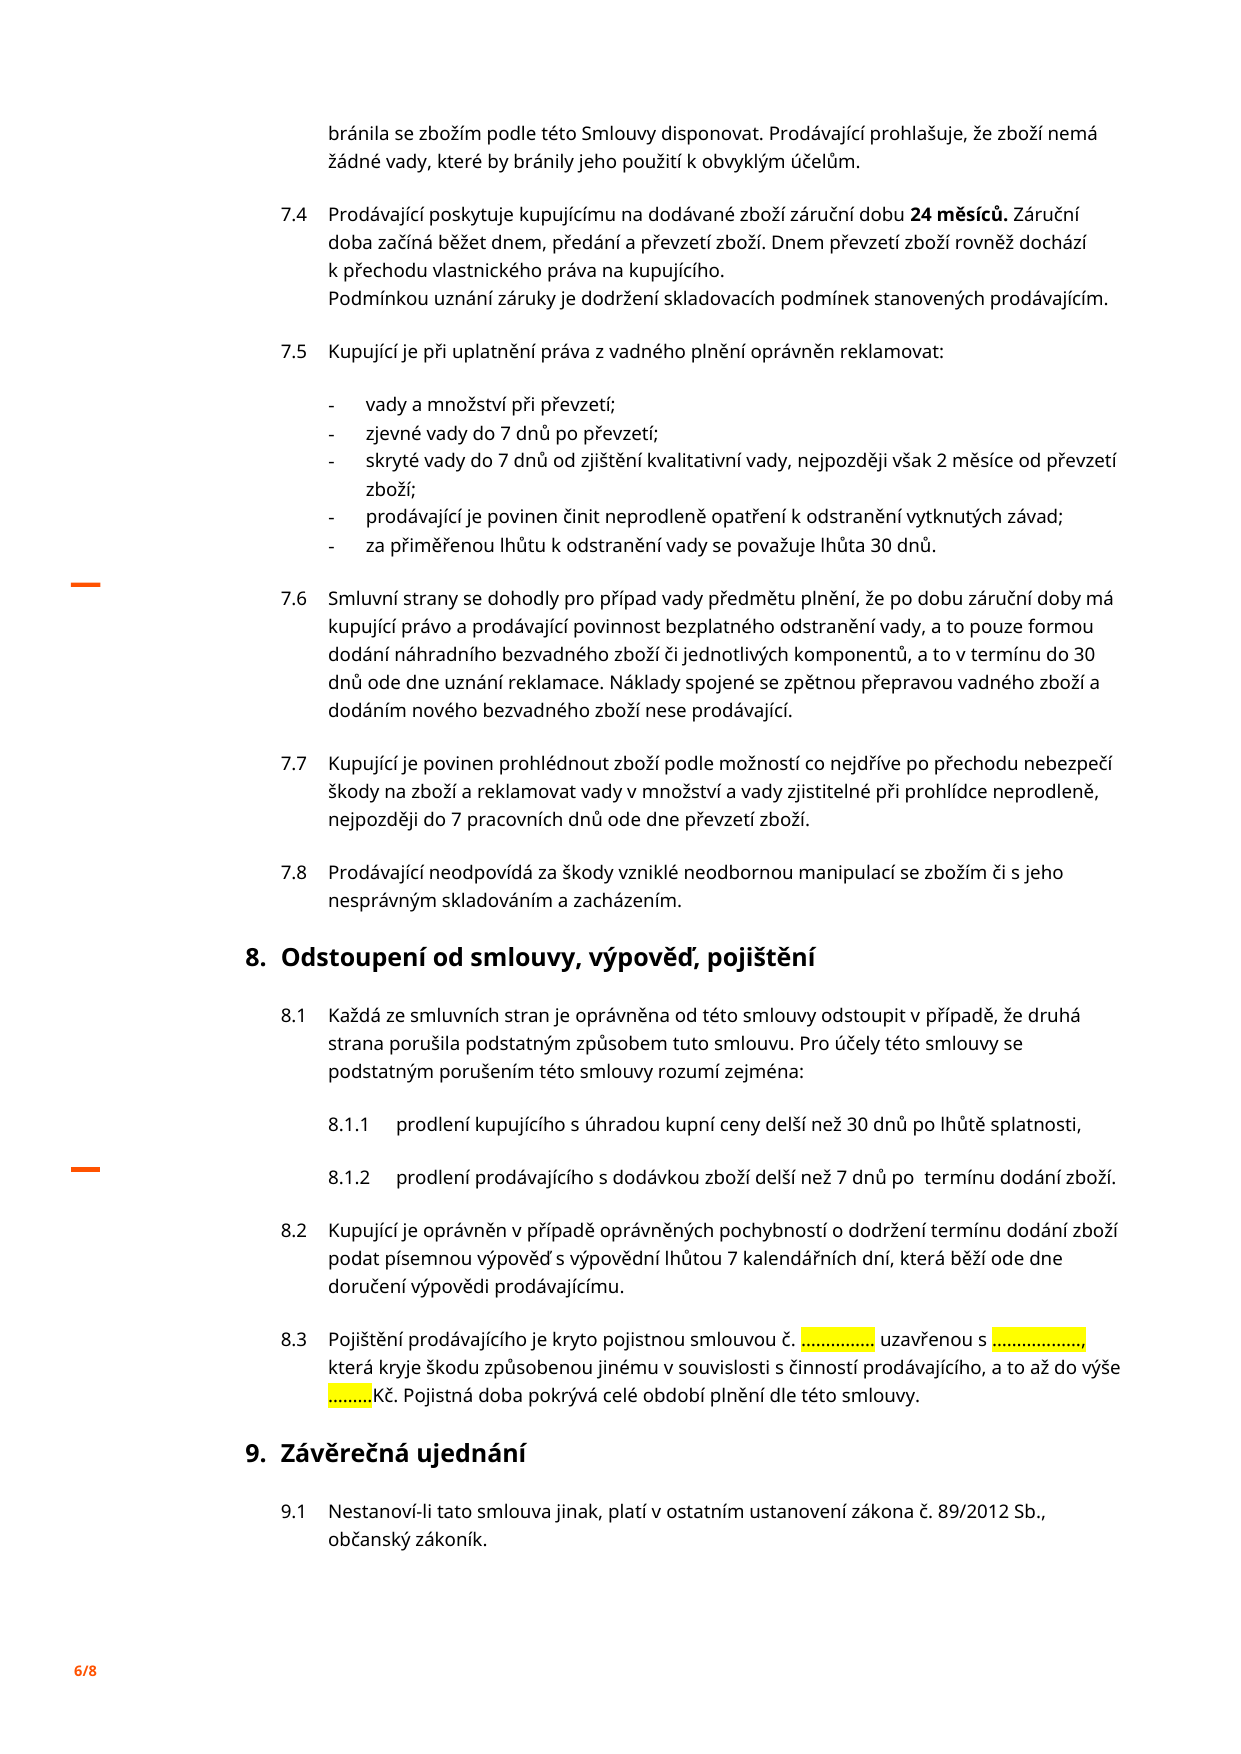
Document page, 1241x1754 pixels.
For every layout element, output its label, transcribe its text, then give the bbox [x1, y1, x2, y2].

list Prodávající neodpovídá za škody vzniklé neodbornou manipulací se zbožím či s jeho nesprávným skladováním a zacházením. [281, 859, 1122, 913]
list vady a množství při převzetí; [328, 392, 1122, 417]
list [281, 121, 1122, 174]
list Prodávající poskytuje kupujícímu na dodávané zboží záruční dobu 24 měsíců. Záruční doba začíná běžet dnem, předání a převzetí zboží. Dnem převzetí zboží rovněž dochází k přechodu vlastnického práva na kupujícího. [281, 202, 1122, 283]
list zjevné vady do 7 dnů po převzetí; [328, 420, 1122, 445]
list prodlení kupujícího s úhradou kupní ceny delší než 30 dnů po lhůtě splatnosti, [328, 1112, 1122, 1137]
list Nestanoví-li tato smlouva jinak, platí v ostatním ustanovení zákona č. 89/2012 Sb., občanský zákoník. [281, 1498, 1122, 1552]
list Odstoupení od smlouvy, výpověď, pojištění [245, 940, 1122, 974]
list prodlení prodávajícího s dodávkou zboží delší než 7 dnů po termínu dodání zboží. [328, 1164, 1122, 1190]
list za přiměřenou lhůtu k odstranění vady se považuje lhůta 30 dnů. [328, 532, 1122, 557]
list prodávající je povinen činit neprodleně opatření k odstranění vytknutých závad; [328, 504, 1122, 529]
list Každá ze smluvních stran je oprávněna od této smlouvy odstoupit v případě, že druhá strana porušila podstatným způsobem tuto smlouvu. Pro účely této smlouvy se podstatným porušením této smlouvy rozumí zejména: [281, 1002, 1122, 1084]
list Kupující je povinen prohlédnout zboží podle možností co nejdříve po přechodu nebezpečí škody na zboží a reklamovat vady v množství a vady zjistitelné při prohlídce neprodleně, nejpozději do 7 pracovních dnů ode dne převzetí zboží. [281, 750, 1122, 832]
list Kupující je při uplatnění práva z vadného plnění oprávněn reklamovat: [281, 339, 1122, 364]
list Kupující je oprávněn v případě oprávněných pochybností o dodržení termínu dodání zboží podat písemnou výpověď s výpovědní lhůtou 7 kalendářních dní, která běží ode dne doručení výpovědi prodávajícímu. [281, 1218, 1122, 1299]
list Podmínkou uznání záruky je dodržení skladovacích podmínek stanovených prodávajícím. [328, 286, 1122, 311]
list Smluvní strany se dohodly pro případ vady předmětu plnění, že po dobu záruční doby má kupující právo a prodávající povinnost bezplatného odstranění vady, a to pouze formou dodání náhradního bezvadného zboží či jednotlivých komponentů, a to v termínu do 30 dnů ode dne uznání reklamace. Náklady spojené se zpětnou přepravou vadného zboží a dodáním nového bezvadného zboží nese prodávající. [281, 585, 1122, 722]
list Závěrečná ujednání [245, 1436, 1122, 1470]
list skryté vady do 7 dnů od zjištění kvalitativní vady, nejpozději však 2 měsíce od převzetí zboží; [328, 448, 1122, 501]
list Pojištění prodávajícího je kryto pojistnou smlouvou č. …………… uzavřenou s ………………, která kryje škodu způsobenou jinému v souvislosti s činností prodávajícího, a to až do výše ………Kč. Pojistná doba pokrývá celé období plnění dle této smlouvy. [281, 1327, 1122, 1408]
